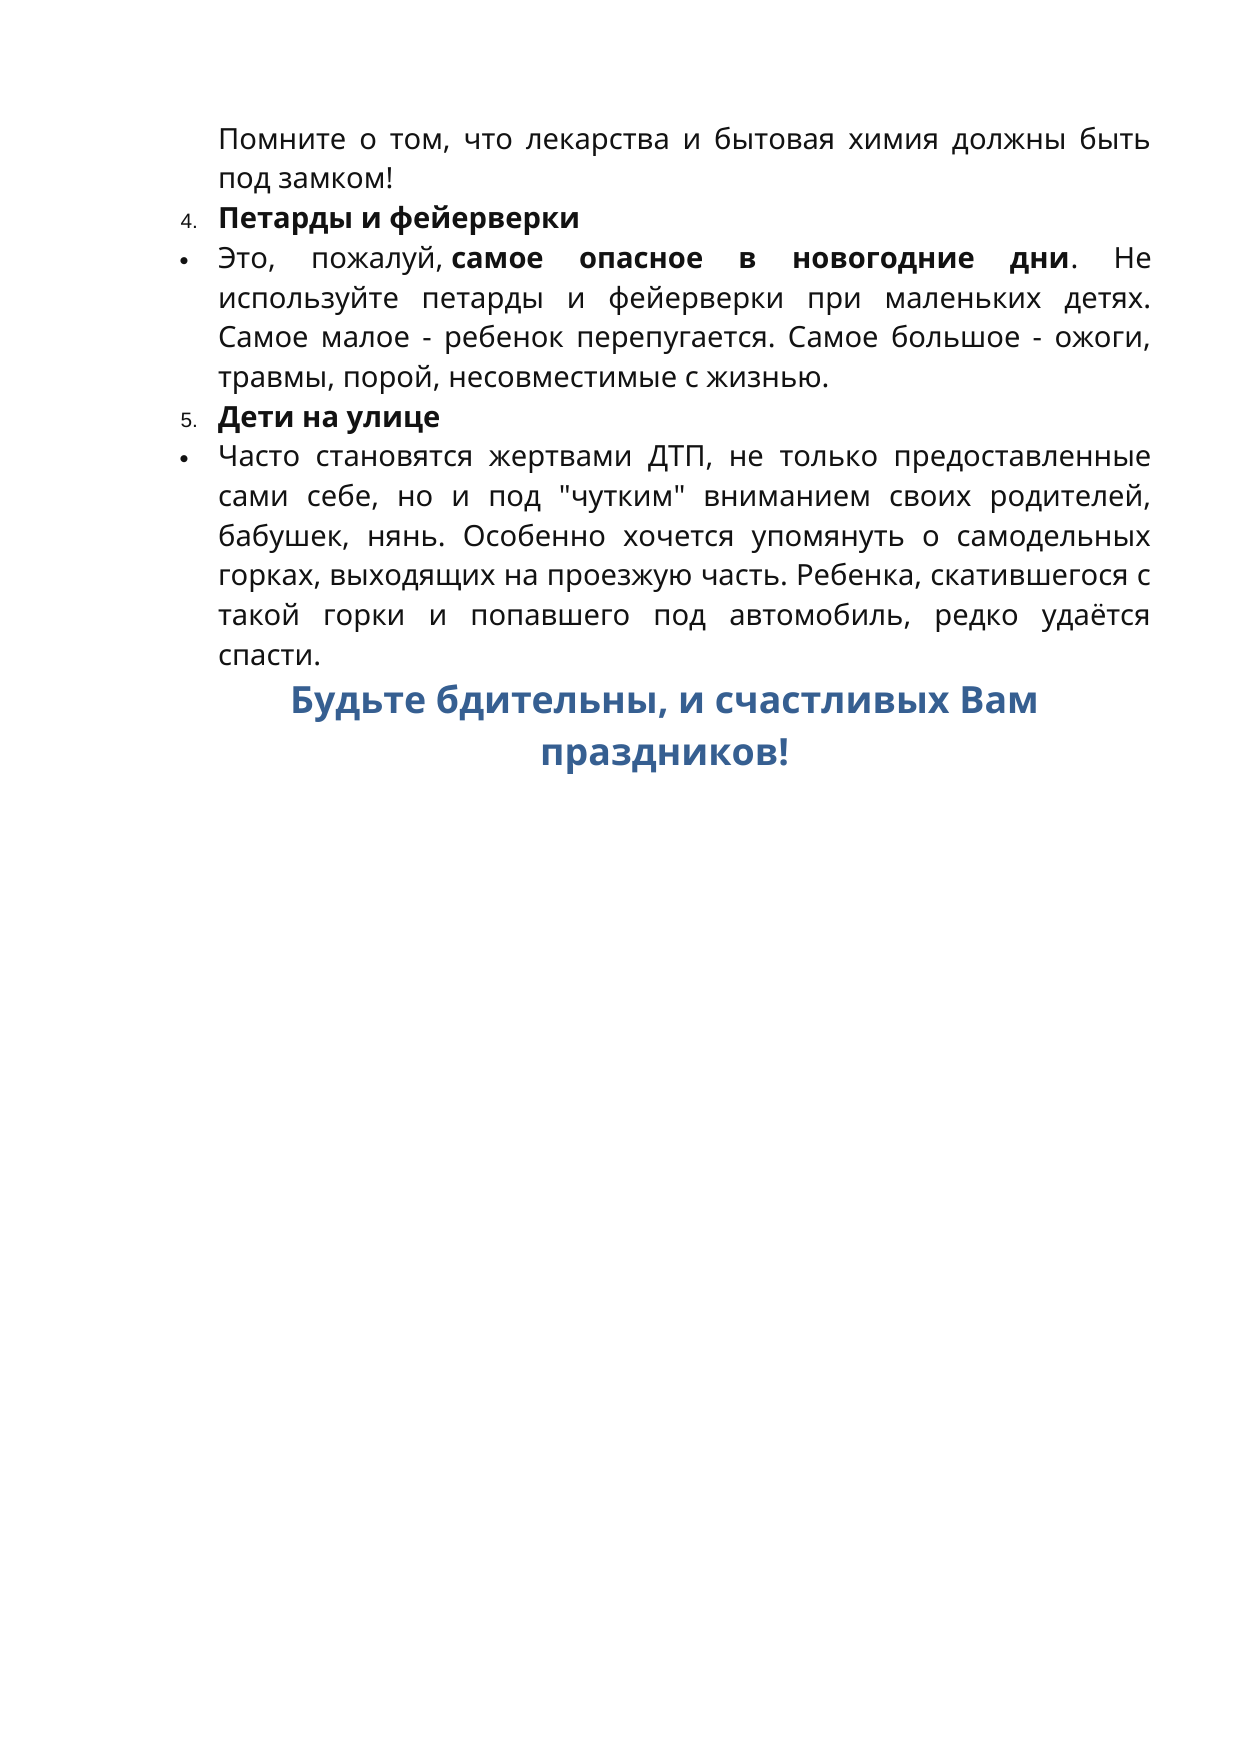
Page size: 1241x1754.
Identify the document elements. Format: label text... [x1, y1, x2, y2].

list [180, 118, 1152, 197]
list Часто становятся жертвами ДТП, не только предоставленные сами себе, но и под "чутким" вниманием своих родителей, бабушек, нянь. Особенно хочется упомянуть о самодельных горках, выходящих на проезжую часть. Ребенка, скатившегося с такой горки и попавшего под автомобиль, редко удаётся спасти. [180, 436, 1152, 674]
list Дети на улице [180, 396, 1152, 436]
list Это, пожалуй, самое опасное в новогодние дни. Не используйте петарды и фейерверки при маленьких детях. Самое малое - ребенок перепугается. Самое большое - ожоги, травмы, порой, несовместимые с жизнью. [180, 237, 1152, 396]
text Будьте бдительны, и счастливых Вам праздников! [177, 674, 1152, 776]
list Петарды и фейерверки [180, 197, 1152, 237]
